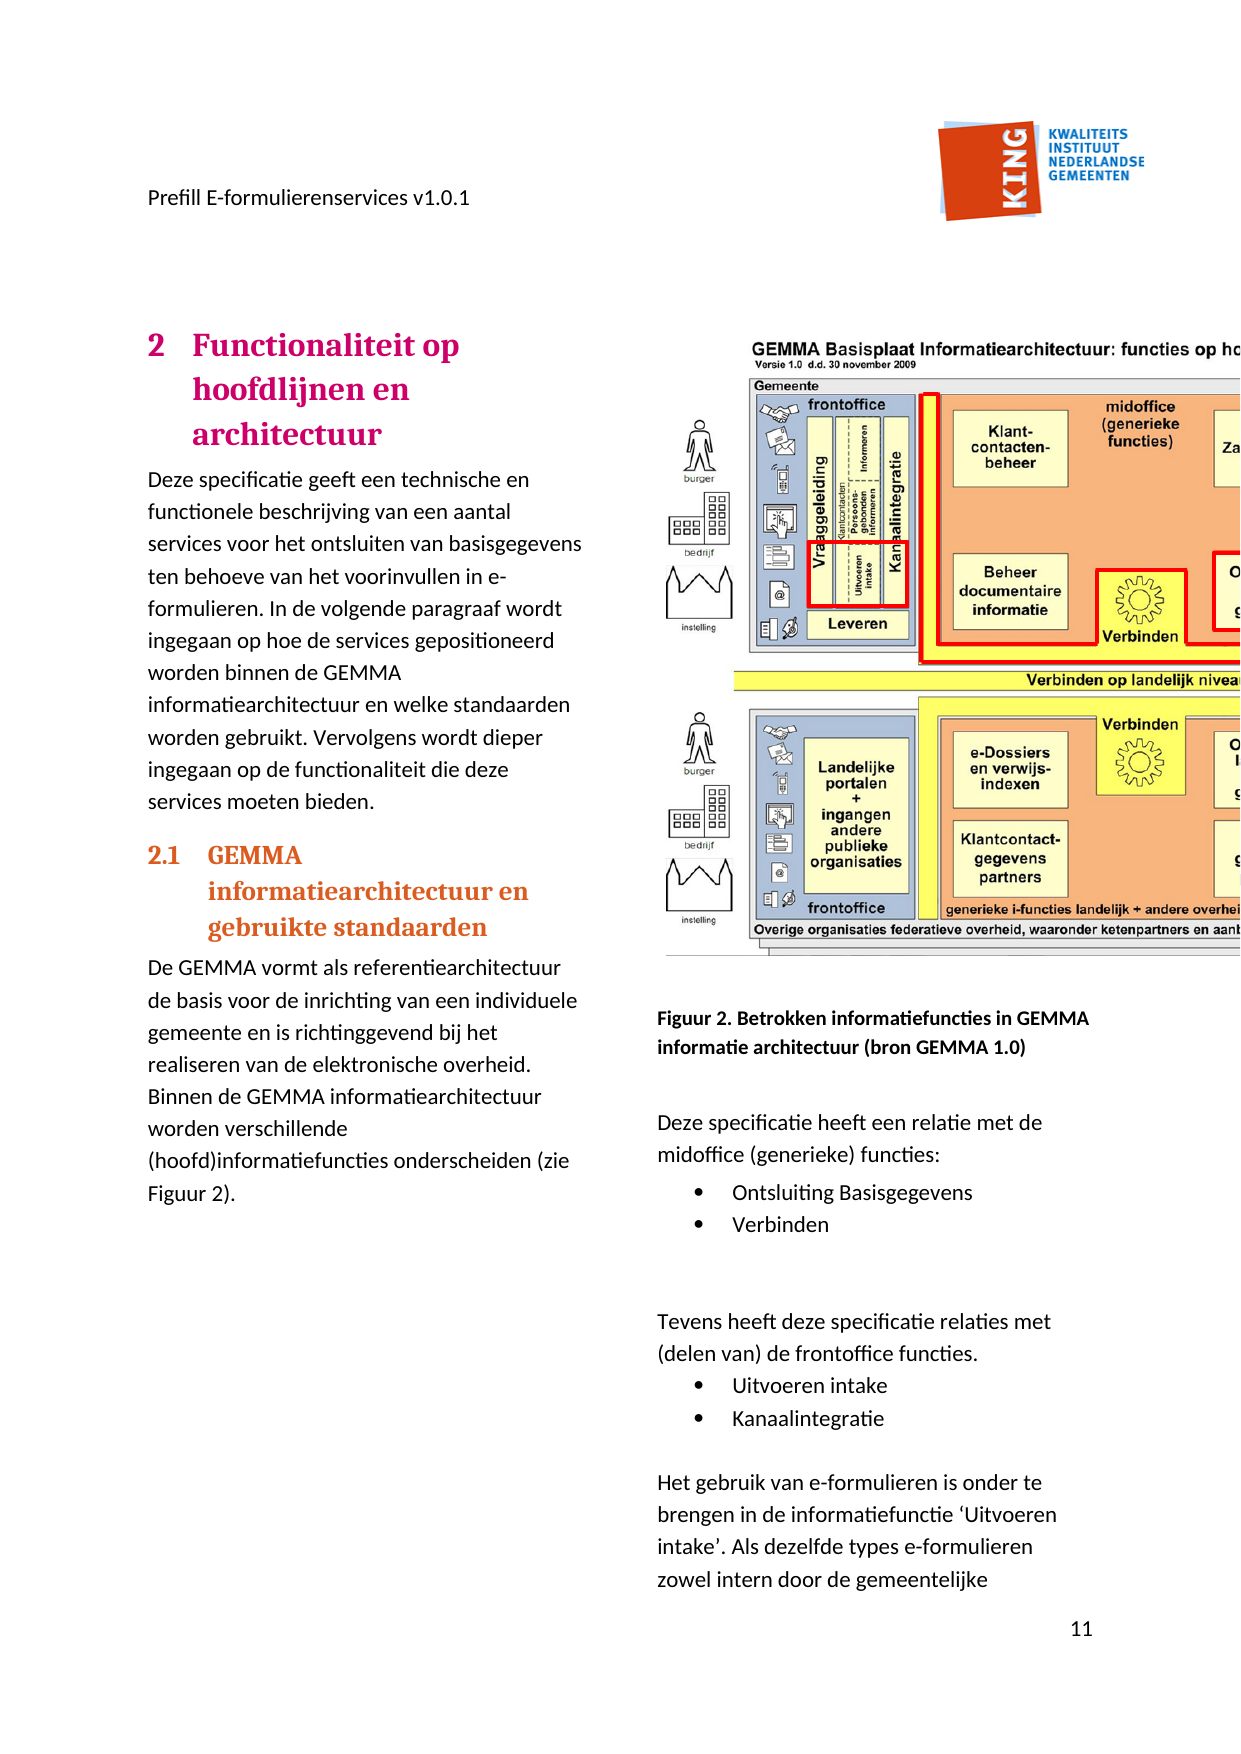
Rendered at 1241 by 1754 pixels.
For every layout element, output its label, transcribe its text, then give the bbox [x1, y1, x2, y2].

text De GEMMA vormt als referentiearchitectuur de basis voor de inrichting van een individuele gemeente en is richtinggevend bij het realiseren van de elektronische overheid. Binnen de GEMMA informatiearchitectuur worden verschillende (hoofd)informatiefuncties onderscheiden. [148, 953, 583, 1207]
list Tevens heeft deze specificatie relaties met (delen van) de frontoffice functies. [657, 1307, 1093, 1367]
picture [938, 121, 1145, 221]
list Uitvoeren intake [694, 1372, 1093, 1399]
list Kanaalintegratie [694, 1404, 1093, 1432]
text Deze specificatie heeft een relatie met de midoffice generieke functies: [657, 1108, 1093, 1168]
subtitle GEMMA informatiearchitectuur en gebruikte standaarden [148, 840, 583, 943]
picture [657, 326, 1241, 995]
text Deze specificatie geeft een technische en functionele beschrijving van een aantal services voor het ontsluiten van basisgegevens tbvhet voorinvullen in e-. [148, 465, 583, 815]
list Ontsluiting Basisgegevens [694, 1178, 1093, 1206]
list Verbinden [694, 1211, 1093, 1239]
subtitle Functionaliteit op hoofdlijnen en architectuur [148, 327, 583, 453]
